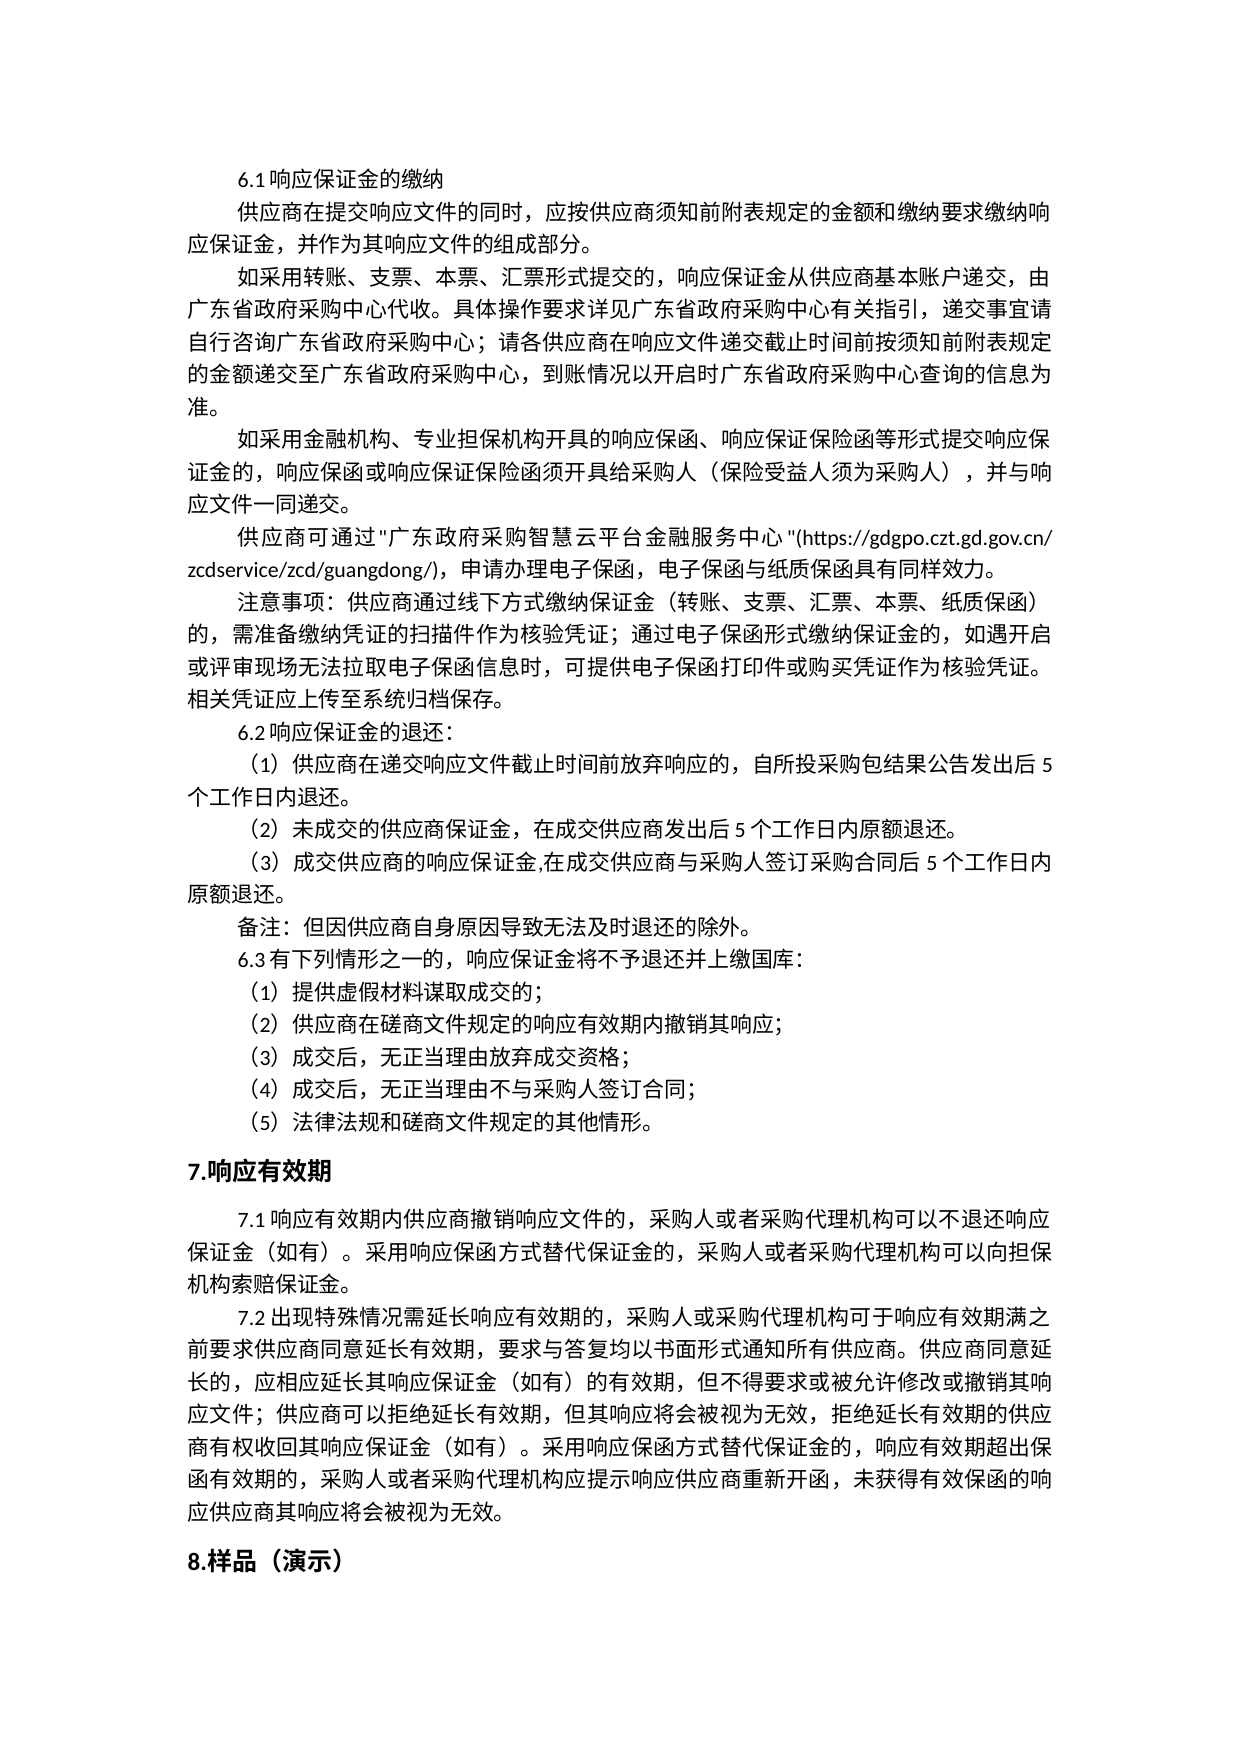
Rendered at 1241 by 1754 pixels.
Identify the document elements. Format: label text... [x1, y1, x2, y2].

text （5）法律法规和磋商文件规定的其他情形。 [187, 1104, 1053, 1137]
text （3）成交后，无正当理由放弃成交资格； [187, 1039, 1053, 1072]
text 供应商在提交响应文件的同时，应按供应商须知前附表规定的金额和缴纳要求缴纳响应保证金，并作为其响应文件的组成部分。 [187, 194, 1053, 259]
text 6.1响应保证金的缴纳 [187, 162, 1053, 194]
text 7.1响应有效期内供应商撤销响应文件的，采购人或者采购代理机构可以不退还响应保证金（如有）。采用响应保函方式替代保证金的，采购人或者采购代理机构可以向担保机构索赔保证金。 [187, 1202, 1053, 1299]
text 7.响应有效期 [187, 1137, 1053, 1202]
text 注意事项：供应商通过线下方式缴纳保证金（转账、支票、汇票、本票、纸质保函）的，需准备缴纳凭证的扫描件作为核验凭证；通过电子保函形式缴纳保证金的，如遇开启或评审现场无法拉取电子保函信息时，可提供电子保函打印件或购买凭证作为核验凭证。相关凭证应上传至系统归档保存。 [187, 584, 1053, 714]
text 7.2出现特殊情况需延长响应有效期的，采购人或采购代理机构可于响应有效期满之前要求供应商同意延长有效期，要求与答复均以书面形式通知所有供应商。供应商同意延长的，应相应延长其响应保证金（如有）的有效期，但不得要求或被允许修改或撤销其响应文件；供应商可以拒绝延长有效期，但其响应将会被视为无效，拒绝延长有效期的供应商有权收回其响应保证金（如有）。采用响应保函方式替代保证金的，响应有效期超出保函有效期的，采购人或者采购代理机构应提示响应供应商重新开函，未获得有效保函的响应供应商其响应将会被视为无效。 [187, 1299, 1053, 1527]
text （3）成交供应商的响应保证金,在成交供应商与采购人签订采购合同后5个工作日内原额退还。 [187, 844, 1053, 909]
text 如采用转账、支票、本票、汇票形式提交的，响应保证金从供应商基本账户递交，由广东省政府采购中心代收。具体操作要求详见广东省政府采购中心有关指引，递交事宜请自行咨询广东省政府采购中心；请各供应商在响应文件递交截止时间前按须知前附表规定的金额递交至广东省政府采购中心，到账情况以开启时广东省政府采购中心查询的信息为准。 [187, 259, 1053, 422]
text （2）供应商在磋商文件规定的响应有效期内撤销其响应； [187, 1007, 1053, 1039]
text （1）供应商在递交响应文件截止时间前放弃响应的，自所投采购包结果公告发出后5个工作日内退还。 [187, 747, 1053, 812]
text （4）成交后，无正当理由不与采购人签订合同； [187, 1072, 1053, 1104]
text 供应商可通过"广东政府采购智慧云平台金融服务中心"(https://gdgpo.czt.gd.gov.cn/zcdservice/zcd/guangdong/)，申请办理电子保函，电子保函与纸质保函具有同样效力。 [187, 519, 1053, 584]
text 如采用金融机构、专业担保机构开具的响应保函、响应保证保险函等形式提交响应保证金的，响应保函或响应保证保险函须开具给采购人（保险受益人须为采购人），并与响应文件一同递交。 [187, 422, 1053, 519]
text （1）提供虚假材料谋取成交的； [187, 974, 1053, 1007]
text （2）未成交的供应商保证金，在成交供应商发出后5个工作日内原额退还。 [187, 812, 1053, 844]
text 6.3有下列情形之一的，响应保证金将不予退还并上缴国库： [187, 942, 1053, 974]
text 8.样品（演示） [187, 1527, 1053, 1592]
text 备注：但因供应商自身原因导致无法及时退还的除外。 [187, 909, 1053, 942]
text 6.2响应保证金的退还： [187, 714, 1053, 747]
